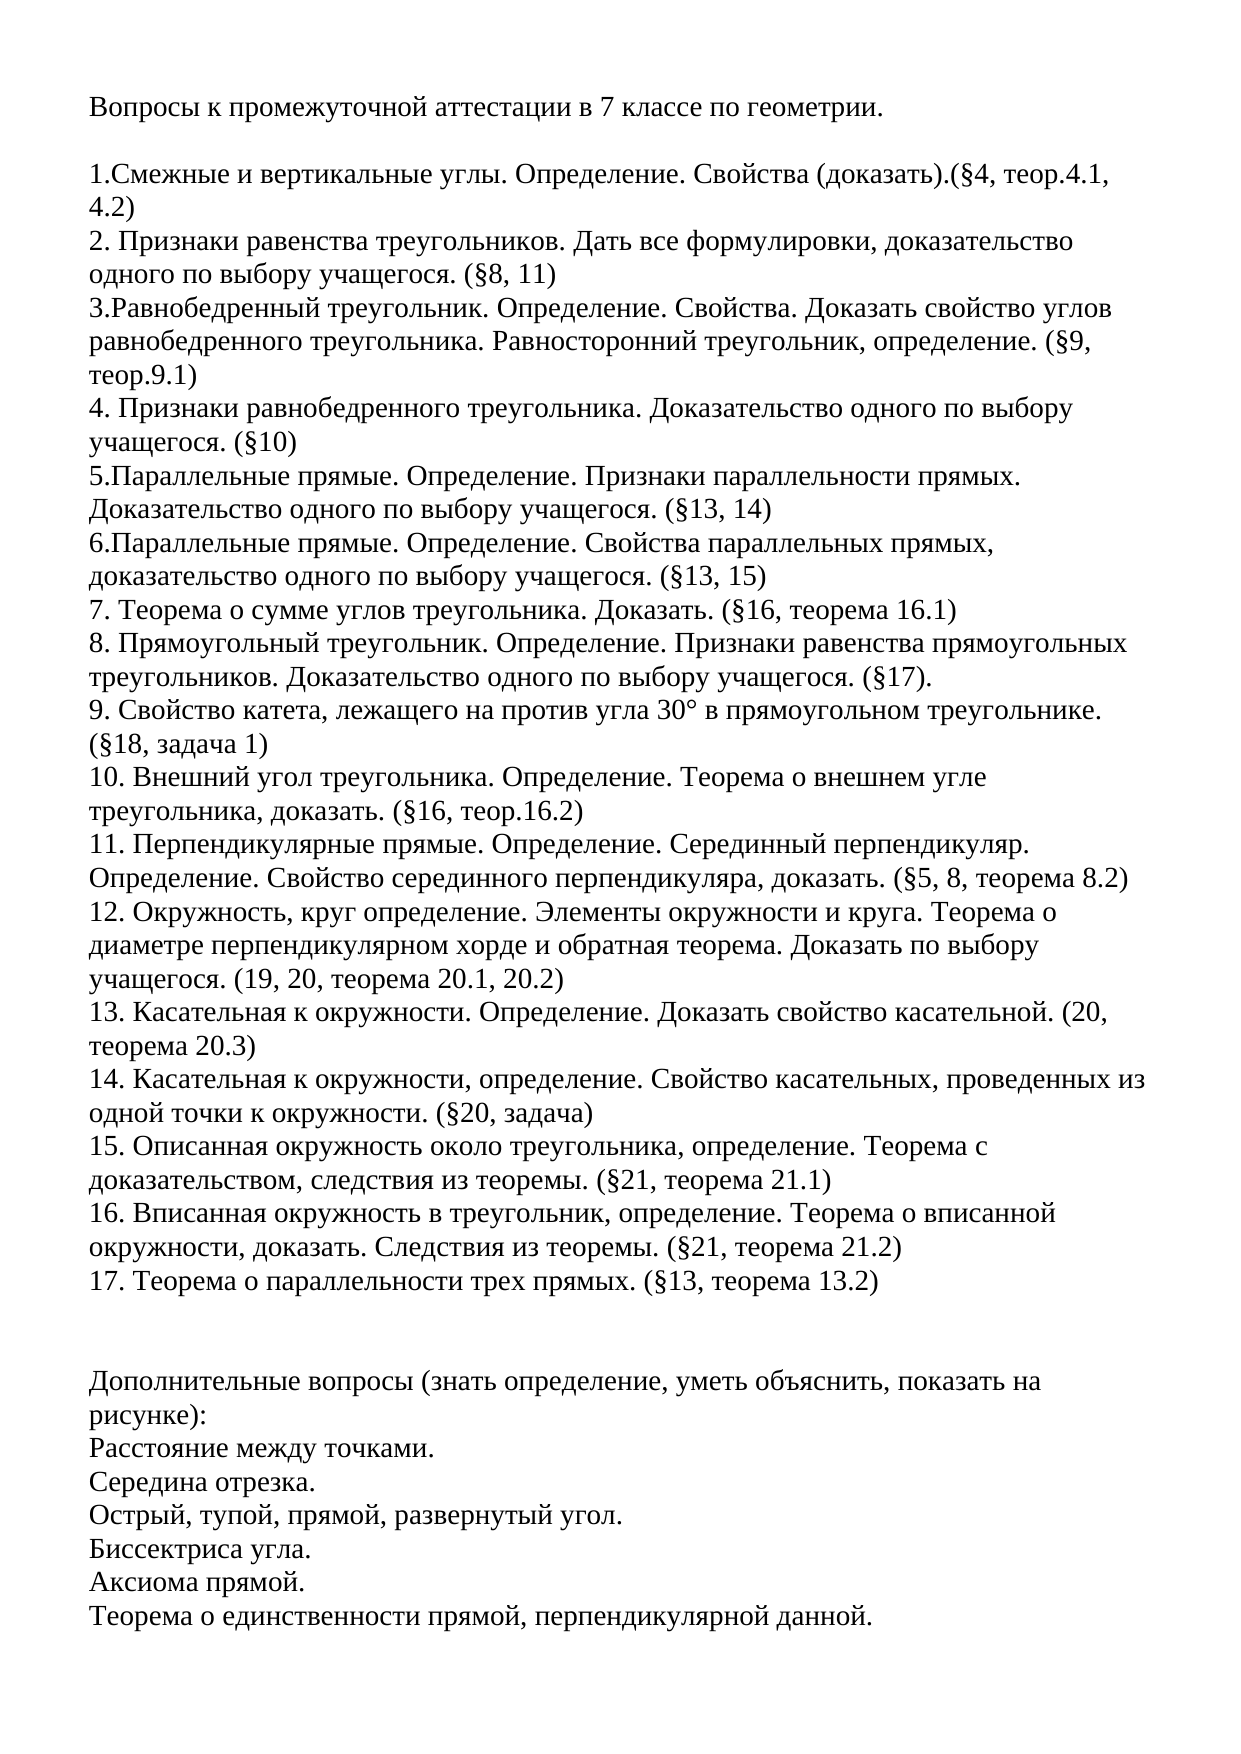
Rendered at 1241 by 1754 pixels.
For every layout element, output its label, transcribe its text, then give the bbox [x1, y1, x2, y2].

text 13. Касательная к окружности. Определение. Доказать свойство касательной. (20, теорема 20.3) [89, 994, 1152, 1061]
text 17. Теорема о параллельности трех прямых. (§13, теорема 13.2) [89, 1263, 1152, 1296]
text Теорема о единственности прямой, перпендикулярной данной. [89, 1598, 1152, 1632]
text Острый, тупой, прямой, развернутый угол. [89, 1497, 1152, 1531]
text 10. Внешний угол треугольника. Определение. Теорема о внешнем угле треугольника, доказать. (§16, теор.16.2) [89, 759, 1152, 827]
text 7. Теорема о сумме углов треугольника. Доказать. (§16, теорема 16.1) [89, 592, 1152, 625]
text Биссектриса угла. [89, 1531, 1152, 1564]
text Середина отрезка. [89, 1464, 1152, 1497]
text 15. Описанная окружность около треугольника, определение. Теорема с доказательством, следствия из теоремы. (§21, теорема 21.1) [89, 1128, 1152, 1196]
text Дополнительные вопросы (знать определение, уметь объяснить, показать на рисунке): [89, 1363, 1152, 1430]
text 2. Признаки равенства треугольников. Дать все формулировки, доказательство одного по выбору учащегося. (§8, 11) [89, 223, 1152, 290]
text 11. Перпендикулярные прямые. Определение. Серединный перпендикуляр. Определение. Свойство серединного перпендикуляра, доказать. (§5, 8, теорема 8.2) [89, 827, 1152, 894]
text Вопросы к промежуточной аттестации в 7 классе по геометрии. [89, 89, 1152, 122]
text 8. Прямоугольный треугольник. Определение. Признаки равенства прямоугольных треугольников. Доказательство одного по выбору учащегося. (§17). [89, 625, 1152, 692]
text 6.Параллельные прямые. Определение. Свойства параллельных прямых, доказательство одного по выбору учащегося. (§13, 15) [89, 525, 1152, 592]
text 14. Касательная к окружности, определение. Свойство касательных, проведенных из одной точки к окружности. (§20, задача) [89, 1061, 1152, 1128]
text Расстояние между точками. [89, 1430, 1152, 1464]
text 9. Свойство катета, лежащего на против угла 30° в прямоугольном треугольнике. (§18, задача 1) [89, 692, 1152, 759]
text 5.Параллельные прямые. Определение. Признаки параллельности прямых. Доказательство одного по выбору учащегося. (§13, 14) [89, 458, 1152, 525]
text Аксиома прямой. [89, 1564, 1152, 1598]
text 16. Вписанная окружность в треугольник, определение. Теорема о вписанной окружности, доказать. Следствия из теоремы. (§21, теорема 21.2) [89, 1196, 1152, 1263]
text 12. Окружность, круг определение. Элементы окружности и круга. Теорема о диаметре перпендикулярном хорде и обратная теорема. Доказать по выбору учащегося. (19, 20, теорема 20.1, 20.2) [89, 894, 1152, 994]
text 1.Смежные и вертикальные углы. Определение. Свойства (доказать).(§4, теор.4.1, 4.2) [89, 156, 1152, 223]
text 4. Признаки равнобедренного треугольника. Доказательство одного по выбору учащегося. (§10) [89, 391, 1152, 458]
text 3.Равнобедренный треугольник. Определение. Свойства. Доказать свойство углов равнобедренного треугольника. Равносторонний треугольник, определение. (§9, теор.9.1) [89, 290, 1152, 391]
